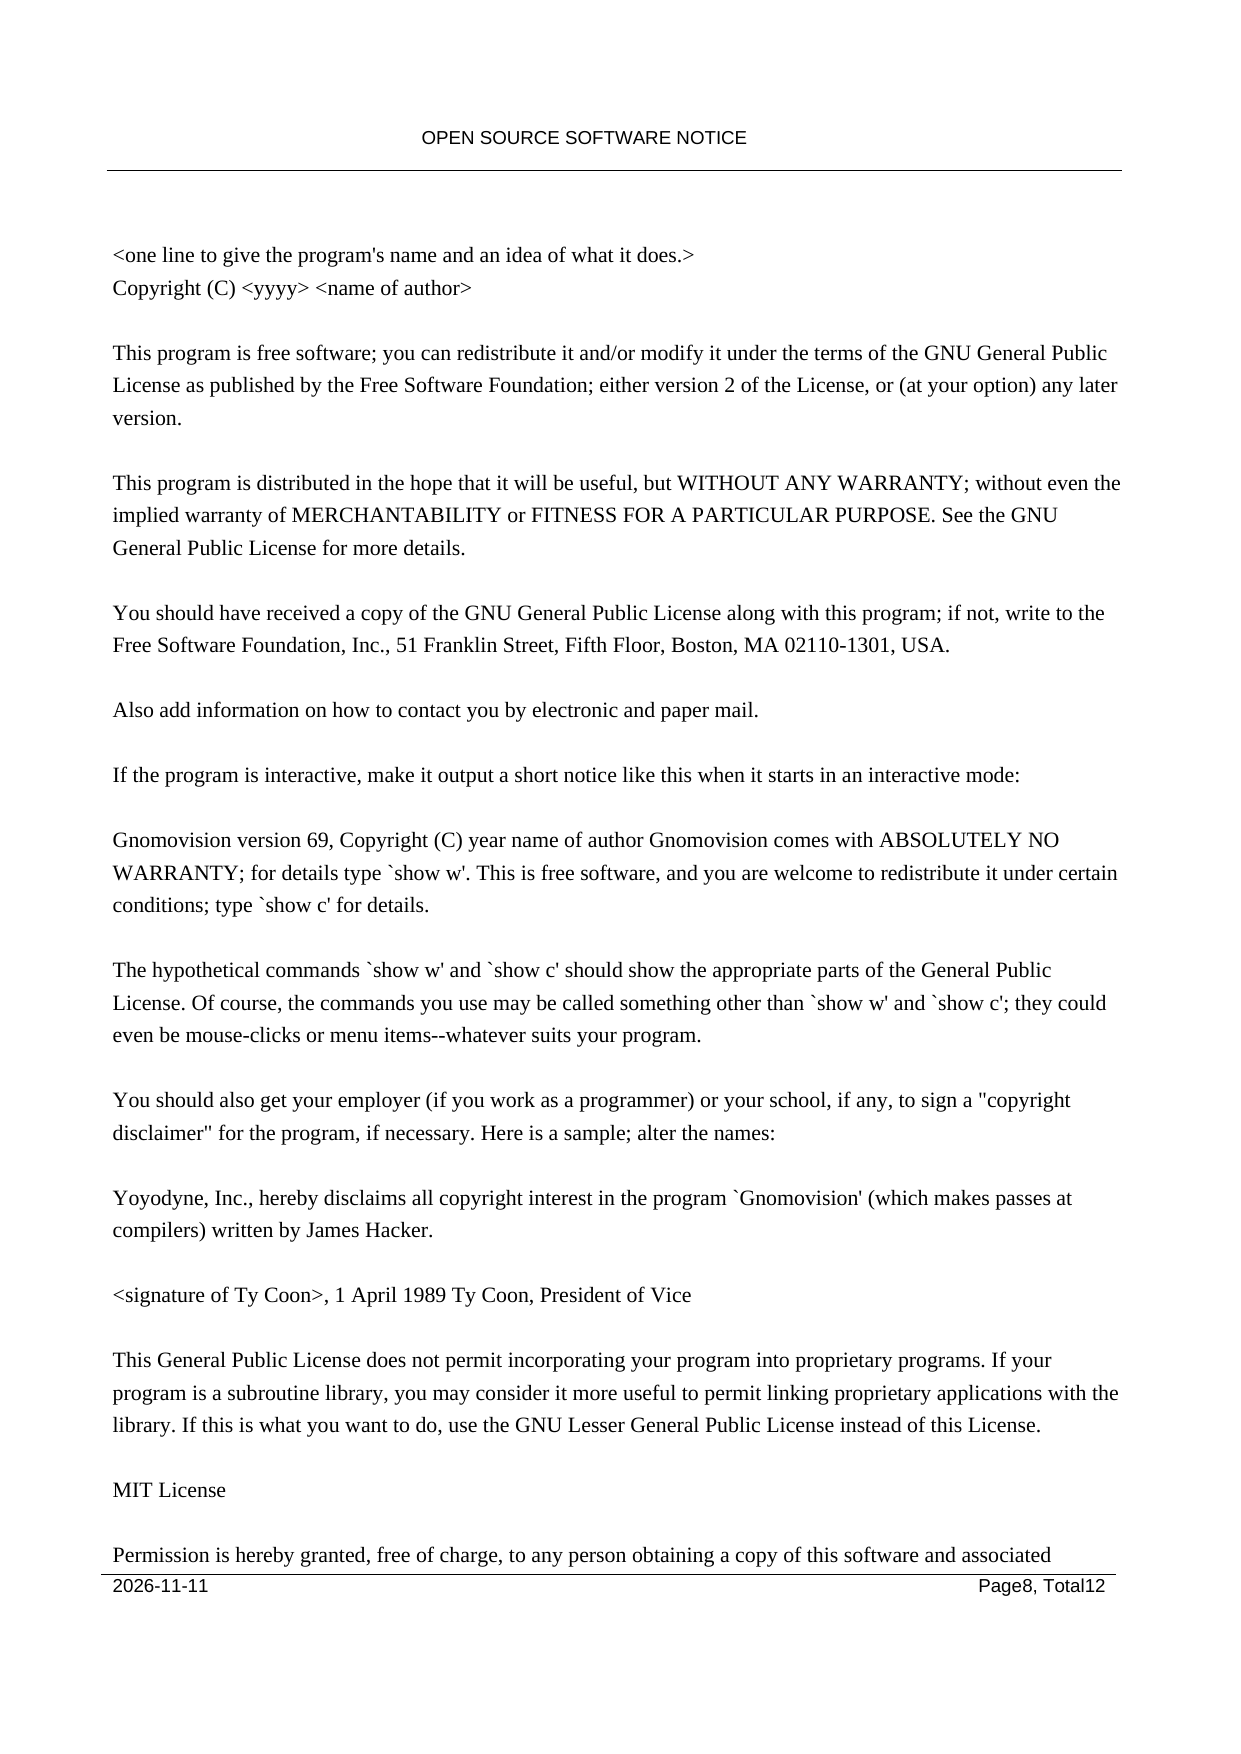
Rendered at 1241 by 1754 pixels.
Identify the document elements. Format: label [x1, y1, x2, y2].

text [112, 206, 1128, 1571]
